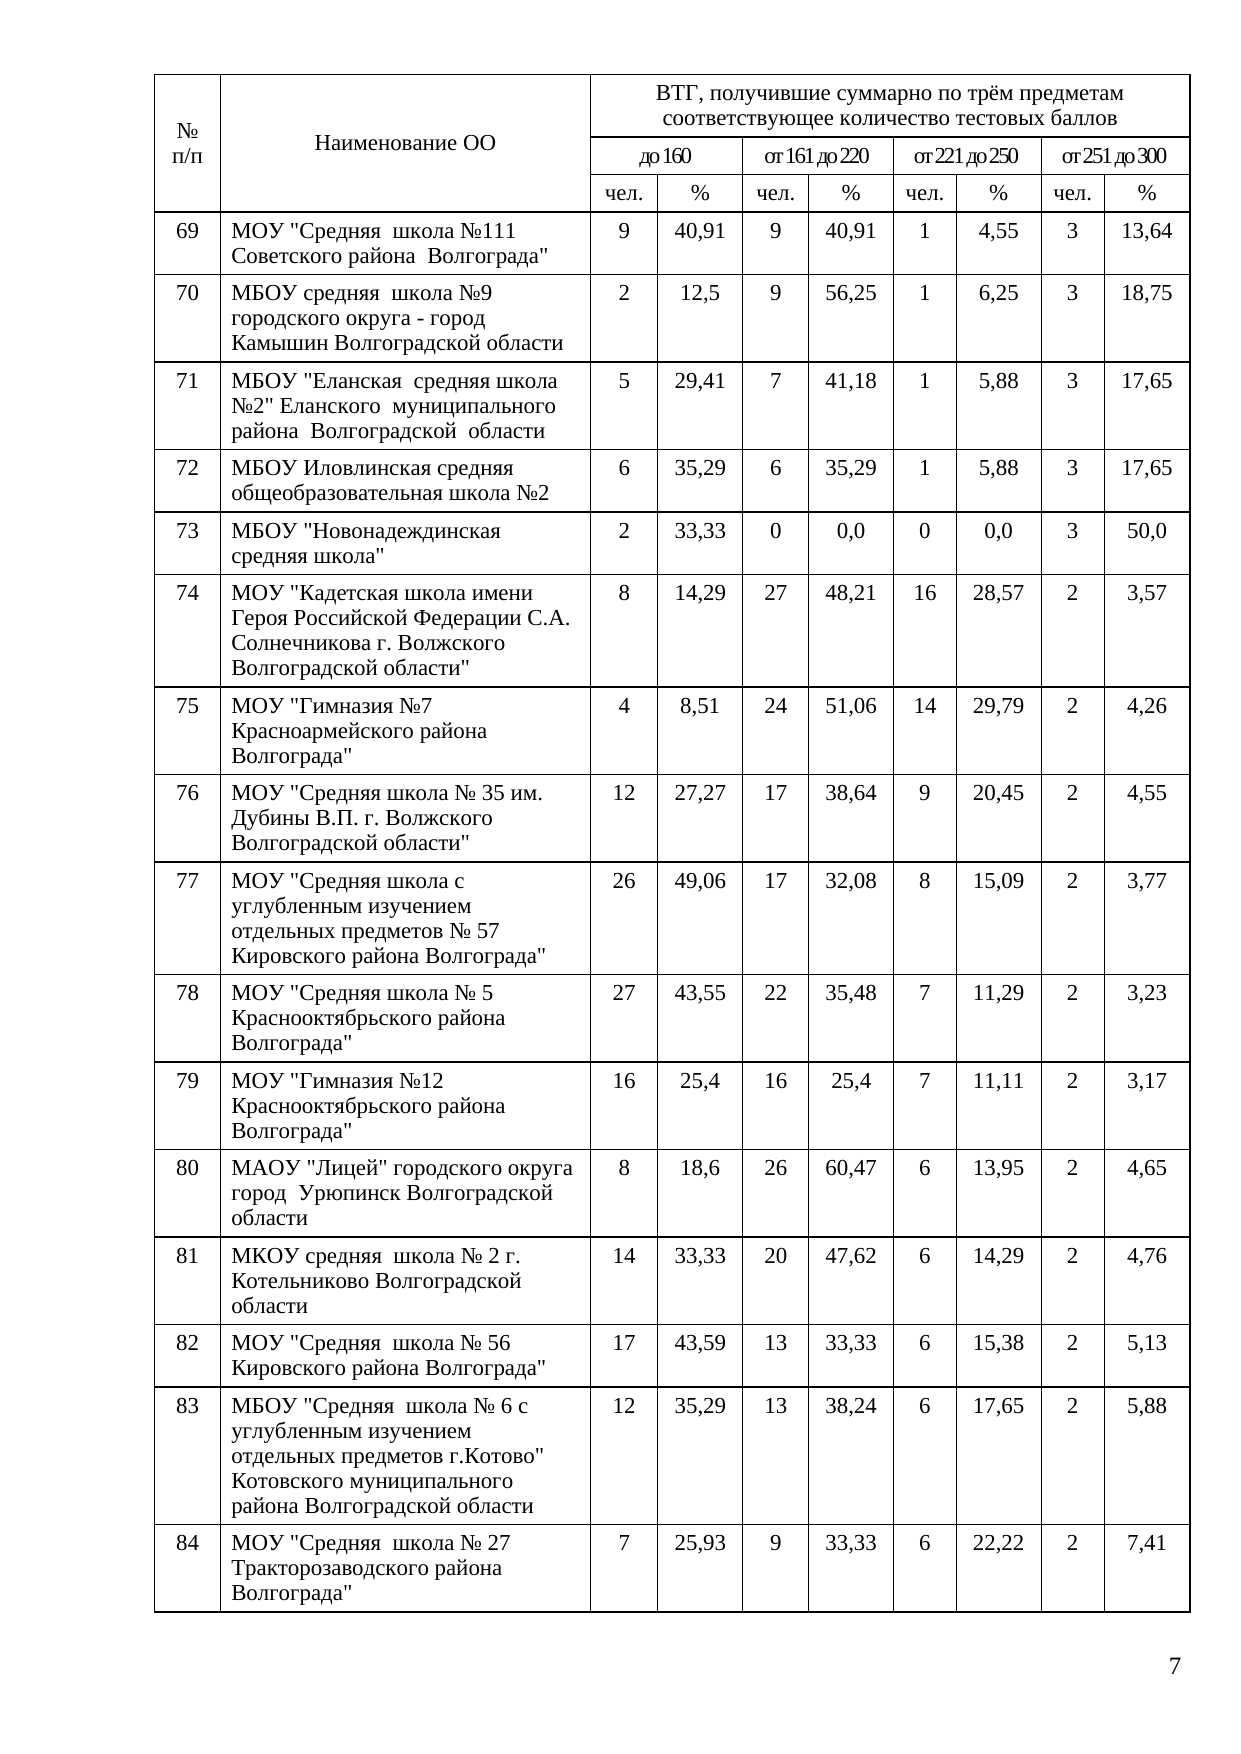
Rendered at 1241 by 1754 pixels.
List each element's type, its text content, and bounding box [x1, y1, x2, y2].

table_cell от 161 до 220 [743, 138, 893, 174]
table_cell 2 [1042, 863, 1104, 974]
table_cell 3,77 [1105, 863, 1189, 974]
table_cell 2 [1042, 1150, 1104, 1236]
table_cell 25,93 [658, 1525, 742, 1611]
table_cell чел. [1042, 175, 1104, 211]
table_cell 60,47 [809, 1150, 893, 1236]
table_cell 51,06 [809, 688, 893, 774]
table_cell 3,23 [1105, 975, 1189, 1061]
table_cell 77 [155, 863, 220, 974]
table_cell МОУ "Гимназия №7 Красноармейского района Волгограда" [221, 688, 590, 774]
table_cell 38,24 [809, 1388, 893, 1524]
table_cell 13,64 [1105, 213, 1189, 274]
table_cell 16 [591, 1063, 657, 1149]
table_cell 11,29 [957, 975, 1041, 1061]
table_cell 20,45 [957, 775, 1041, 861]
table_cell 4,76 [1105, 1238, 1189, 1324]
table_cell МАОУ "Лицей" городского округа город Урюпинск Волгоградской области [221, 1150, 590, 1236]
table_cell МОУ "Средняя школа №111 Советского района Волгограда" [221, 213, 590, 274]
table_cell 43,59 [658, 1325, 742, 1386]
table_cell 6 [894, 1150, 956, 1236]
table_header ВТГ, получившие суммарно по трём предметам соответствующее количество тестовых баллов [591, 75, 1189, 136]
table_cell 5,88 [957, 363, 1041, 449]
table_cell 3 [1042, 275, 1104, 361]
table_cell 9 [591, 213, 657, 274]
table_cell 29,79 [957, 688, 1041, 774]
table_cell 13 [743, 1388, 808, 1524]
table_cell 40,91 [809, 213, 893, 274]
table_cell 35,48 [809, 975, 893, 1061]
table_cell 6 [894, 1238, 956, 1324]
table_cell 14,29 [957, 1238, 1041, 1324]
table_cell 3,57 [1105, 575, 1189, 686]
table_cell 0,0 [957, 513, 1041, 574]
table_cell 5 [591, 363, 657, 449]
table_cell МОУ "Средняя школа № 56 Кировского района Волгограда" [221, 1325, 590, 1386]
table_cell 17 [591, 1325, 657, 1386]
table_cell 78 [155, 975, 220, 1061]
table_cell 72 [155, 450, 220, 511]
table_cell 3,17 [1105, 1063, 1189, 1149]
table_cell МОУ "Средняя школа № 35 им. Дубины В.П. г. Волжского Волгоградской области" [221, 775, 590, 861]
table_header Наименование ОО [221, 75, 590, 211]
table_cell 2 [1042, 1238, 1104, 1324]
table_cell 13 [743, 1325, 808, 1386]
table_cell 5,13 [1105, 1325, 1189, 1386]
table_cell 49,06 [658, 863, 742, 974]
table_cell 15,38 [957, 1325, 1041, 1386]
table_cell 2 [1042, 975, 1104, 1061]
table_cell 70 [155, 275, 220, 361]
table_cell 20 [743, 1238, 808, 1324]
table_cell 8 [894, 863, 956, 974]
table_cell 4,65 [1105, 1150, 1189, 1236]
table_cell 71 [155, 363, 220, 449]
table_cell 2 [1042, 1525, 1104, 1611]
table_cell 5,88 [1105, 1388, 1189, 1524]
table_cell 6 [743, 450, 808, 511]
table_cell 16 [743, 1063, 808, 1149]
table_cell 17 [743, 775, 808, 861]
table_cell 3 [1042, 363, 1104, 449]
table_cell 25,4 [809, 1063, 893, 1149]
table_cell 0 [743, 513, 808, 574]
table_header № п/п [155, 75, 220, 211]
table_cell 5,88 [957, 450, 1041, 511]
table_cell 13,95 [957, 1150, 1041, 1236]
table_cell 82 [155, 1325, 220, 1386]
table_cell 28,57 [957, 575, 1041, 686]
table_cell 3 [1042, 213, 1104, 274]
table_cell МКОУ средняя школа № 2 г. Котельниково Волгоградской области [221, 1238, 590, 1324]
table_cell 22,22 [957, 1525, 1041, 1611]
table_cell 4 [591, 688, 657, 774]
table_cell 2 [1042, 1388, 1104, 1524]
table_cell 2 [1042, 775, 1104, 861]
table_cell 7,41 [1105, 1525, 1189, 1611]
table_cell 8,51 [658, 688, 742, 774]
table_cell 7 [591, 1525, 657, 1611]
table_cell МБОУ Иловлинская средняя общеобразовательная школа №2 [221, 450, 590, 511]
table_cell 24 [743, 688, 808, 774]
table_cell 76 [155, 775, 220, 861]
table_cell 9 [743, 275, 808, 361]
table_cell 41,18 [809, 363, 893, 449]
table_cell 17 [743, 863, 808, 974]
table_cell 27,27 [658, 775, 742, 861]
table_cell МБОУ "Новонадеждинская средняя школа" [221, 513, 590, 574]
table_cell 16 [894, 575, 956, 686]
table_cell 6,25 [957, 275, 1041, 361]
table_cell 14 [894, 688, 956, 774]
table_cell 2 [1042, 575, 1104, 686]
table_cell 6 [894, 1325, 956, 1386]
table_cell 69 [155, 213, 220, 274]
table_cell МОУ "Средняя школа № 5 Краснооктябрьского района Волгограда" [221, 975, 590, 1061]
table_cell 81 [155, 1238, 220, 1324]
table_cell 33,33 [809, 1525, 893, 1611]
table_cell 22 [743, 975, 808, 1061]
table_cell 6 [894, 1388, 956, 1524]
table_cell МБОУ "Средняя школа № 6 с углубленным изучением отдельных предметов г.Котово" Котовского муниципального района Волгоградской области [221, 1388, 590, 1524]
table_cell 17,65 [1105, 450, 1189, 511]
table_cell 18,6 [658, 1150, 742, 1236]
table_cell 9 [743, 213, 808, 274]
table_cell 14,29 [658, 575, 742, 686]
table_cell 11,11 [957, 1063, 1041, 1149]
table_cell чел. [894, 175, 956, 211]
table_cell 1 [894, 275, 956, 361]
table_cell 79 [155, 1063, 220, 1149]
table_cell 35,29 [809, 450, 893, 511]
table_cell 25,4 [658, 1063, 742, 1149]
table_cell 38,64 [809, 775, 893, 861]
table_cell 6 [894, 1525, 956, 1611]
table_cell 9 [743, 1525, 808, 1611]
table_cell 12 [591, 1388, 657, 1524]
table_cell 8 [591, 575, 657, 686]
table_cell 2 [1042, 1063, 1104, 1149]
table_cell чел. [743, 175, 808, 211]
table_cell 8 [591, 1150, 657, 1236]
table_cell 1 [894, 363, 956, 449]
table_cell 29,41 [658, 363, 742, 449]
table_cell МБОУ "Еланская средняя школа №2" Еланского муниципального района Волгоградской области [221, 363, 590, 449]
table_cell 12 [591, 775, 657, 861]
table_cell % [809, 175, 893, 211]
table_cell 7 [894, 975, 956, 1061]
table_cell МБОУ средняя школа №9 городского округа - город Камышин Волгоградской области [221, 275, 590, 361]
table_cell 83 [155, 1388, 220, 1524]
table_cell 33,33 [658, 513, 742, 574]
table_cell 27 [743, 575, 808, 686]
table_cell от 251 до 300 [1042, 138, 1189, 174]
table_cell 17,65 [957, 1388, 1041, 1524]
table_cell МОУ "Средняя школа № 27 Тракторозаводского района Волгограда" [221, 1525, 590, 1611]
table_cell 80 [155, 1150, 220, 1236]
table_cell 4,55 [957, 213, 1041, 274]
table_cell 56,25 [809, 275, 893, 361]
table_cell 27 [591, 975, 657, 1061]
table_cell 0 [894, 513, 956, 574]
table_cell до 160 [591, 138, 742, 174]
table_cell 2 [591, 513, 657, 574]
table_cell 9 [894, 775, 956, 861]
table_cell 4,55 [1105, 775, 1189, 861]
table_cell % [658, 175, 742, 211]
table_cell 84 [155, 1525, 220, 1611]
table_cell 47,62 [809, 1238, 893, 1324]
table_cell % [957, 175, 1041, 211]
table_cell 33,33 [809, 1325, 893, 1386]
table_cell 2 [591, 275, 657, 361]
table_cell 2 [1042, 688, 1104, 774]
table_cell МОУ "Гимназия №12 Краснооктябрьского района Волгограда" [221, 1063, 590, 1149]
table_cell 14 [591, 1238, 657, 1324]
table_cell % [1105, 175, 1189, 211]
table_cell 33,33 [658, 1238, 742, 1324]
table_cell 6 [591, 450, 657, 511]
table_cell 73 [155, 513, 220, 574]
table_cell 1 [894, 213, 956, 274]
table_cell 74 [155, 575, 220, 686]
table_cell 35,29 [658, 1388, 742, 1524]
table_cell МОУ "Средняя школа с углубленным изучением отдельных предметов № 57 Кировского района Волгограда" [221, 863, 590, 974]
table_cell 1 [894, 450, 956, 511]
table_cell 17,65 [1105, 363, 1189, 449]
table_cell 48,21 [809, 575, 893, 686]
table_cell 3 [1042, 450, 1104, 511]
table_cell чел. [591, 175, 657, 211]
table_cell от 221 до 250 [894, 138, 1041, 174]
table_cell 4,26 [1105, 688, 1189, 774]
table_cell 75 [155, 688, 220, 774]
table_cell МОУ "Кадетская школа имени Героя Российской Федерации С.А. Солнечникова г. Волжского Волгоградской области" [221, 575, 590, 686]
table_cell 18,75 [1105, 275, 1189, 361]
table_cell 0,0 [809, 513, 893, 574]
table_cell 50,0 [1105, 513, 1189, 574]
table_cell 7 [743, 363, 808, 449]
table_cell 32,08 [809, 863, 893, 974]
table_cell 7 [894, 1063, 956, 1149]
table_cell 12,5 [658, 275, 742, 361]
table_cell 40,91 [658, 213, 742, 274]
table_cell 26 [591, 863, 657, 974]
table_cell 3 [1042, 513, 1104, 574]
table_cell 26 [743, 1150, 808, 1236]
table_cell 15,09 [957, 863, 1041, 974]
table_cell 2 [1042, 1325, 1104, 1386]
table_cell 35,29 [658, 450, 742, 511]
table_cell 43,55 [658, 975, 742, 1061]
